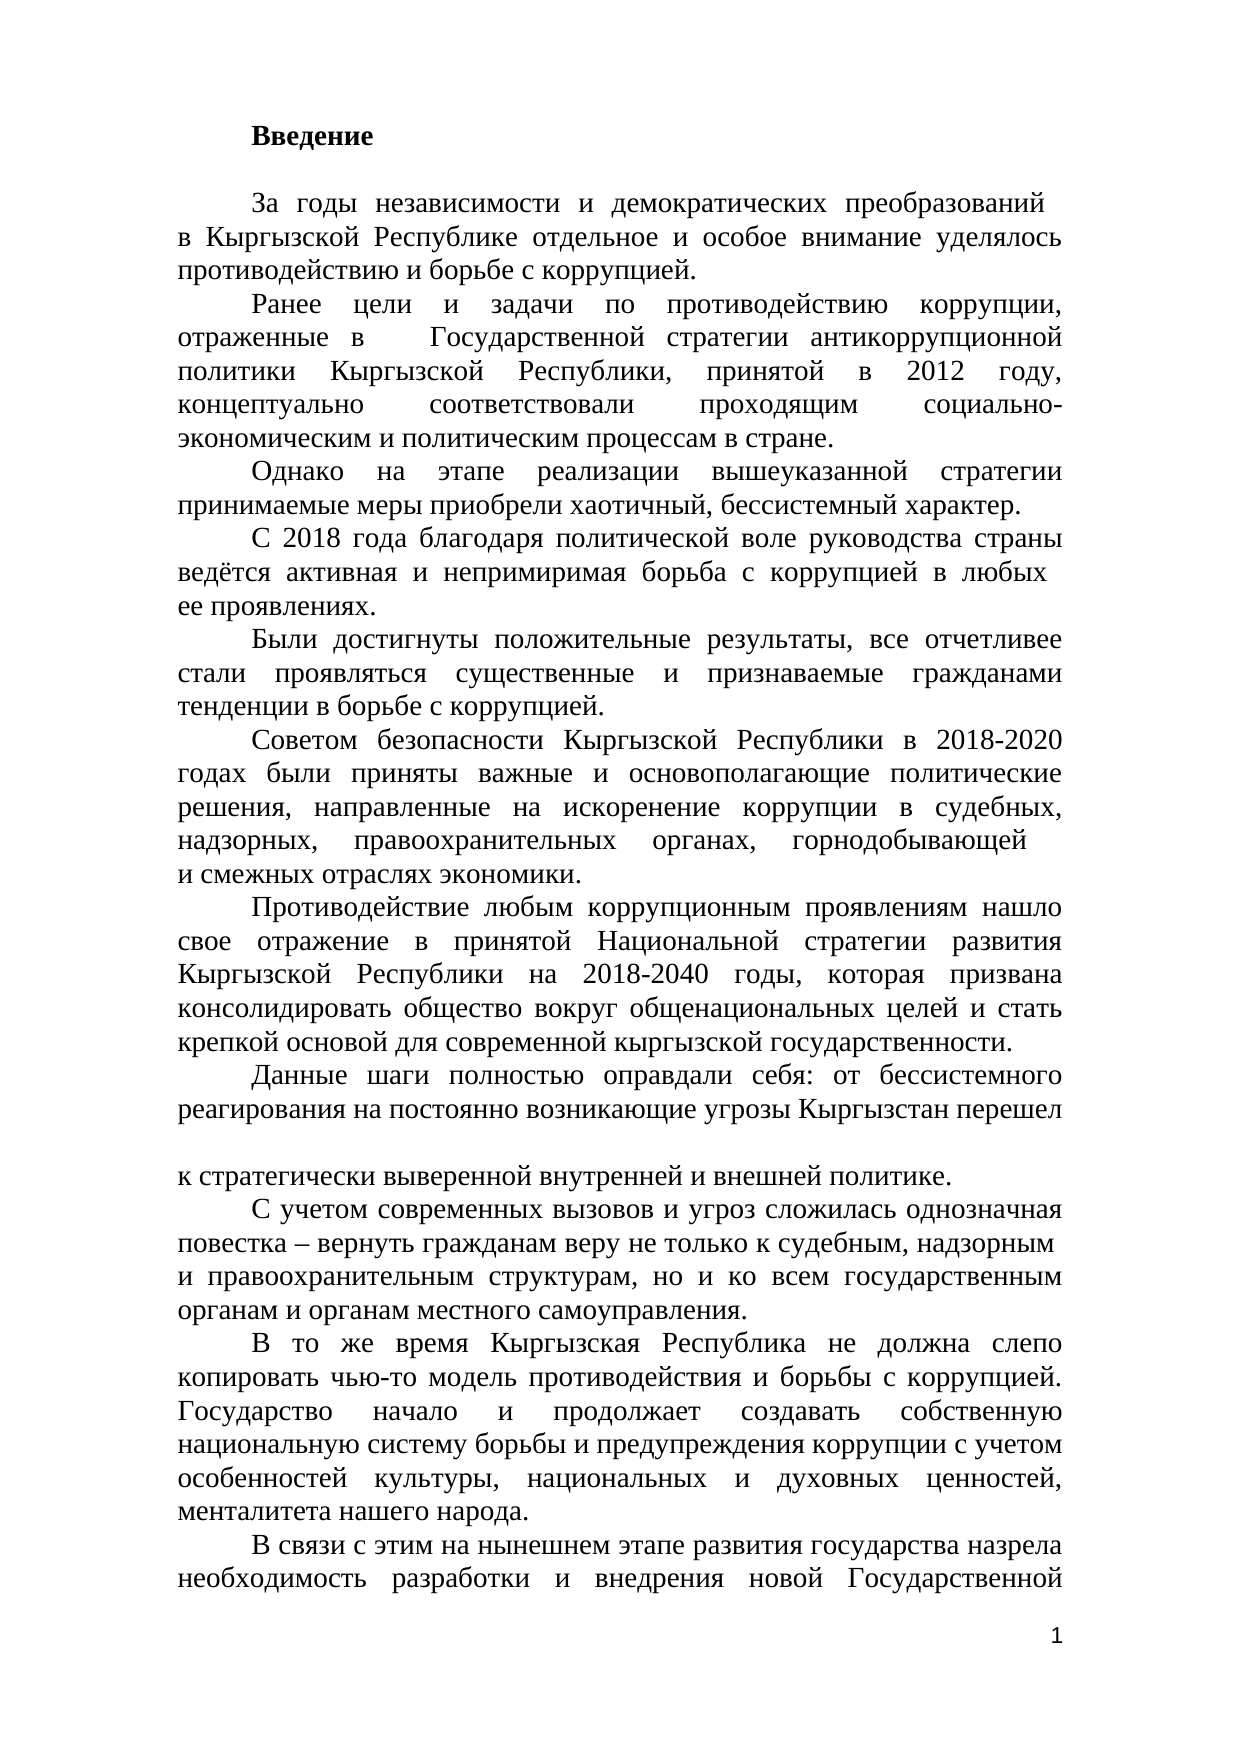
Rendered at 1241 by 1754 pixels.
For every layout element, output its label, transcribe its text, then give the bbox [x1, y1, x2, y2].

text Советом безопасности Кыргызской Республики в 2018-2020 годах были приняты важные и основополагающие политические решения, направленные на искоренение коррупции в судебных, надзорных, правоохранительных органах, горнодобывающей и смежных отраслях экономики. [177, 722, 1063, 889]
text Были достигнуты положительные результаты, все отчетливее стали проявляться существенные и признаваемые гражданами тенденции в борьбе с коррупцией. [177, 621, 1063, 722]
text В то же время Кыргызская Республика не должна слепо копировать чью-то модель противодействия и борьбы с коррупцией. Государство начало и продолжает создавать собственную национальную систему борьбы и предупреждения коррупции с учетом особенностей культуры, национальных и духовных ценностей, менталитета нашего народа. [177, 1326, 1063, 1527]
subtitle Введение [177, 118, 1063, 152]
text За годы независимости и демократических преобразований в Кыргызской Республике отдельное и особое внимание уделялось противодействию и борьбе с коррупцией. [177, 185, 1063, 286]
text Однако на этапе реализации вышеуказанной стратегии принимаемые меры приобрели хаотичный, бессистемный характер. [177, 453, 1063, 521]
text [177, 1527, 1063, 1594]
text Ранее цели и задачи по противодействию коррупции, отраженные в Государственной стратегии антикоррупционной политики Кыргызской Республики, принятой в 2012 году, концептуально соответствовали проходящим социально-экономическим и политическим процессам в стране. [177, 286, 1063, 453]
text Противодействие любым коррупционным проявлениям нашло свое отражение в принятой Национальной стратегии развития Кыргызской Республики на 2018-2040 годы, которая призвана консолидировать общество вокруг общенациональных целей и стать крепкой основой для современной кыргызской государственности. [177, 889, 1063, 1057]
text Данные шаги полностью оправдали себя: от бессистемного реагирования на постоянно возникающие угрозы Кыргызстан перешел к стратегически выверенной внутренней и внешней политике. [177, 1057, 1063, 1191]
text С учетом современных вызовов и угроз сложилась однозначная повестка – вернуть гражданам веру не только к судебным, надзорным и правоохранительным структурам, но и ко всем государственным органам и органам местного самоуправления. [177, 1191, 1063, 1326]
text С 2018 года благодаря политической воле руководства страны ведётся активная и непримиримая борьба с коррупцией в любых ее проявлениях. [177, 521, 1063, 621]
